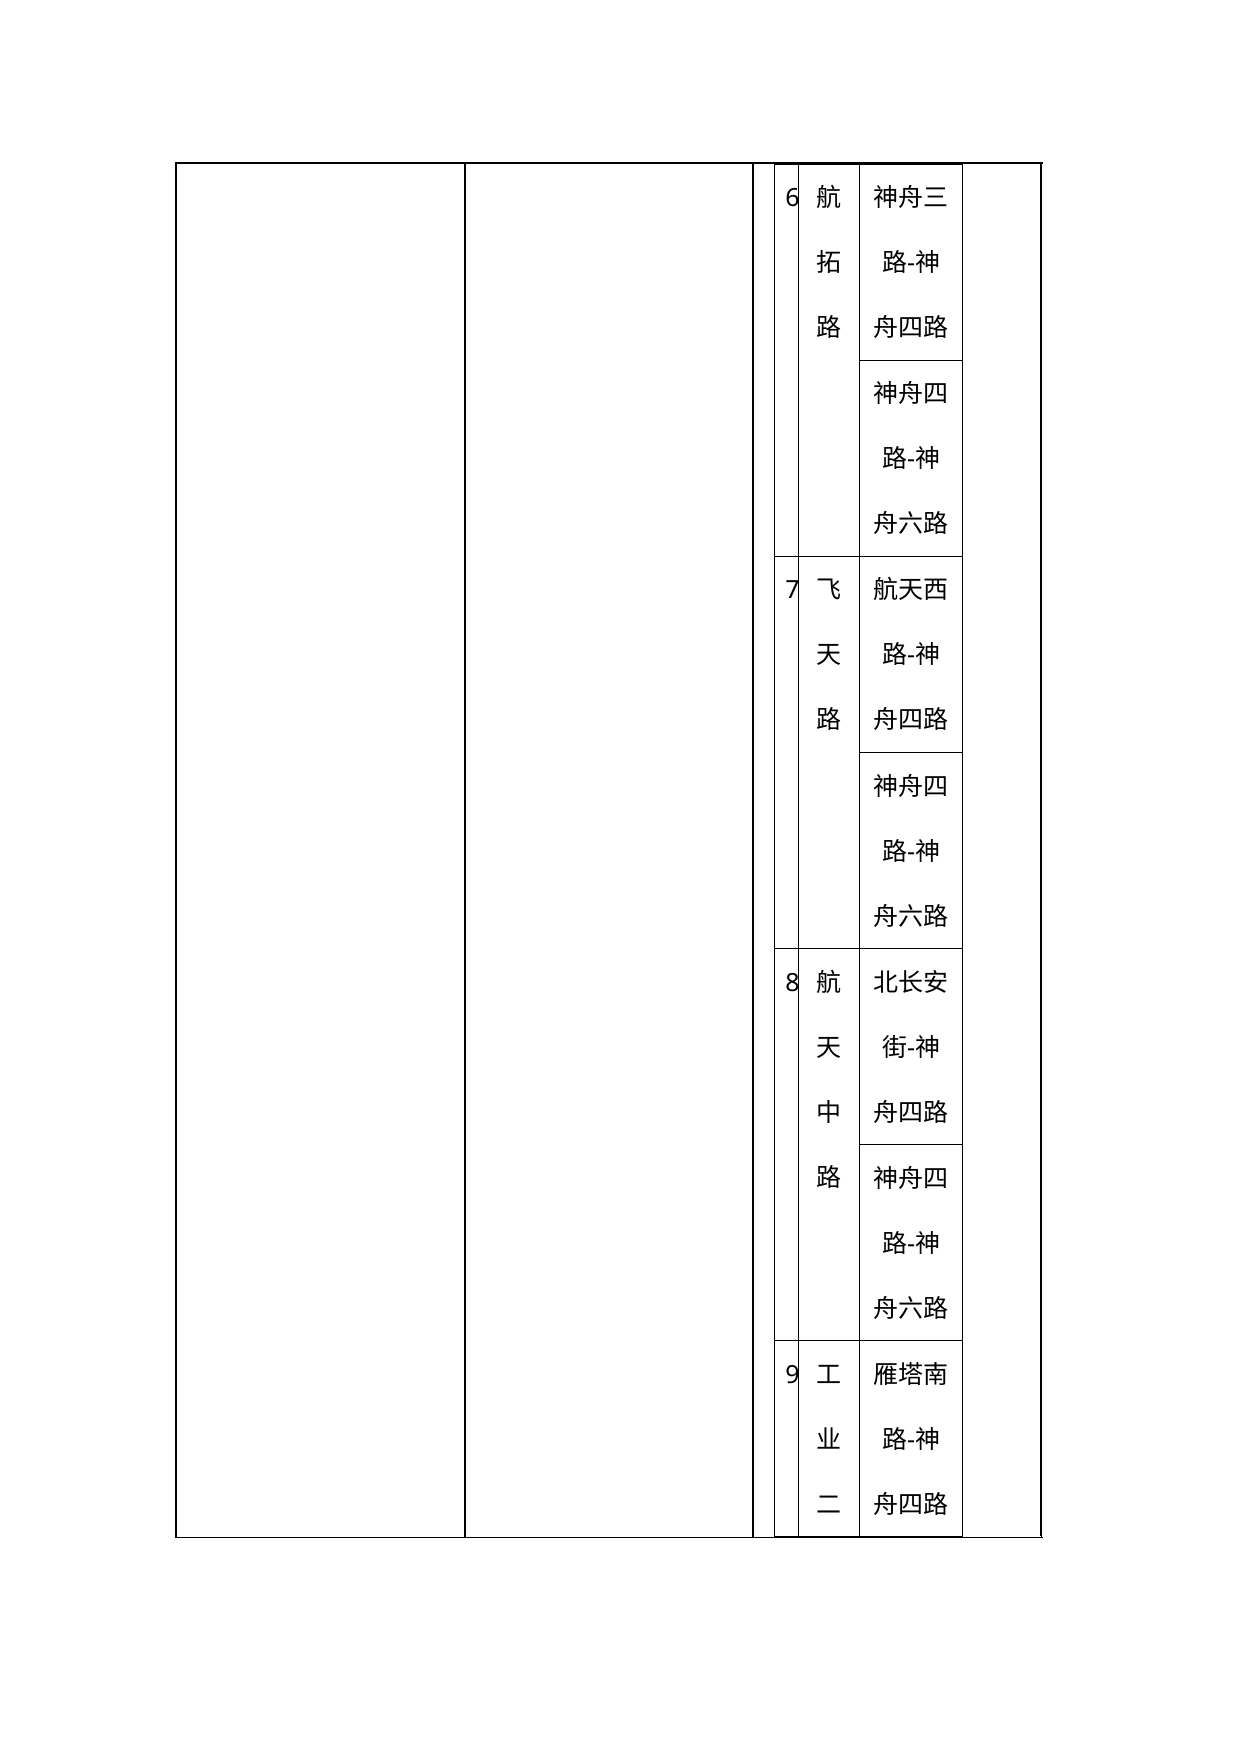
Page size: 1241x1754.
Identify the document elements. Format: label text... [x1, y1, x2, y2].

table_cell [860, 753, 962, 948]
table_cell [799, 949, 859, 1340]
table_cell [963, 164, 1041, 1537]
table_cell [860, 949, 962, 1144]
table_cell [466, 164, 752, 1537]
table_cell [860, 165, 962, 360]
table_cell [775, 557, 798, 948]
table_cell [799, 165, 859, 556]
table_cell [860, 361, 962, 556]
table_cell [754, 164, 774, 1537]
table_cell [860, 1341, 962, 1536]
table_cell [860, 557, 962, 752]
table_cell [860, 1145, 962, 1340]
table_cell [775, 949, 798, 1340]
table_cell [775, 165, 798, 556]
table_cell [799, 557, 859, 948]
table_cell 1 [177, 164, 464, 1537]
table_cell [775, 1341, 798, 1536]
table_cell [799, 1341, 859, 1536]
